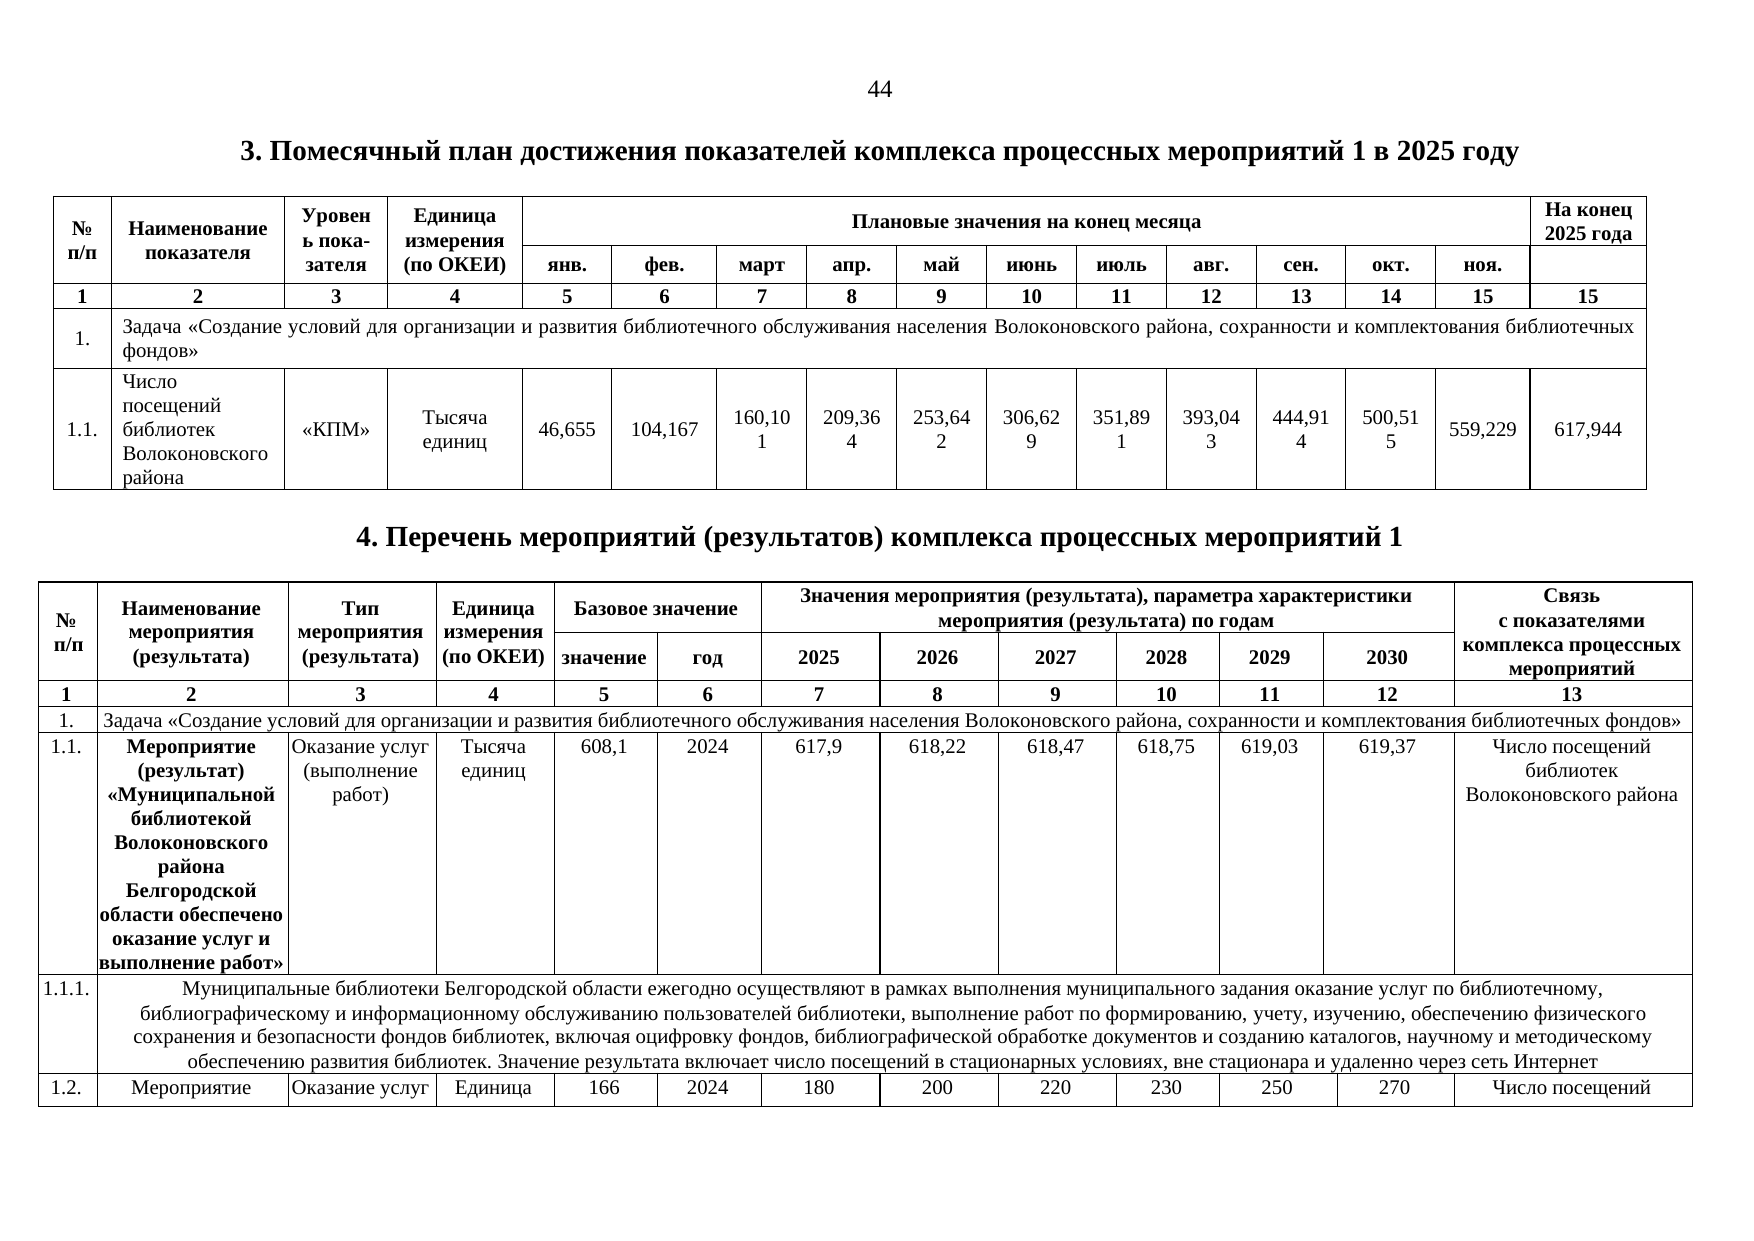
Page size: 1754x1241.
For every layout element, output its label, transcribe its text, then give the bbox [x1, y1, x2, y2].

table_header № п/п [39, 583, 97, 680]
table_cell 8 [881, 681, 998, 706]
table_cell 2027 [999, 633, 1116, 680]
table_cell Число посещений библиотек Волоконовского района [1455, 733, 1692, 974]
table_cell 220 документов на 1000 жителей [999, 1074, 1116, 1106]
table_cell 618,47 [999, 733, 1116, 974]
table_cell 2024 [658, 1074, 761, 1106]
table_cell 1.2. [39, 1074, 97, 1106]
table_cell авг. [1167, 246, 1256, 282]
table_cell 7 [717, 284, 806, 308]
table_cell сен. [1257, 246, 1345, 282]
table_cell 11 [1220, 681, 1323, 706]
table_cell 13 [1455, 681, 1692, 706]
table_cell 230 документов на 1000 жителей [1117, 1074, 1219, 1106]
table_cell 4 [437, 681, 554, 706]
table_cell ноя. [1436, 246, 1529, 282]
table_cell 270 документов на 1000 жителей [1338, 1074, 1454, 1106]
table_cell 3 [285, 284, 387, 308]
table_cell Тысяча единиц [437, 733, 554, 974]
table_cell 2 [112, 284, 284, 308]
table_cell 10 [987, 284, 1076, 308]
table_header Наименование мероприятия (результата) [98, 583, 288, 680]
table_cell май [897, 246, 986, 282]
table_cell 500,515 [1346, 369, 1435, 489]
table_cell 617,9 [762, 733, 879, 974]
table_cell 180 документов на 1000 жителей [762, 1074, 879, 1106]
table_cell 617,944 [1531, 369, 1646, 489]
table_cell 12 [1167, 284, 1256, 308]
table_cell Оказание услуг (выполнение работ) [289, 1074, 436, 1106]
table_cell 6 [658, 681, 761, 706]
table_cell 5 [523, 284, 611, 308]
table_cell 253,642 [897, 369, 986, 489]
subtitle 3. Помесячный план достижения показателей комплекса процессных мероприятий 1 в 2025 году [24, 133, 1736, 167]
table_cell 2024 [658, 733, 761, 974]
table_cell 306,629 [987, 369, 1076, 489]
table_cell 4 [388, 284, 522, 308]
table_cell год [658, 633, 761, 680]
table_cell 619,03 [1220, 733, 1323, 974]
table_cell Задача «Создание условий для организации и развития библиотечного обслуживания населения Волоконовского района, сохранности и комплектования библиотечных фондов» [112, 309, 1646, 368]
table_cell Единица [437, 1074, 554, 1106]
table_header Плановые значения на конец месяца [523, 197, 1530, 245]
table_cell Число посещений библиотек Белгородской области [1455, 1074, 1692, 1106]
table_cell 2030 [1324, 633, 1454, 680]
table_header Уровень пока-зателя [285, 197, 387, 282]
table_cell 7 [762, 681, 879, 706]
table_cell 1.1. [39, 733, 97, 974]
table_cell 9 [999, 681, 1116, 706]
table_cell 351,891 [1077, 369, 1166, 489]
table_cell апр. [807, 246, 896, 282]
table_cell 1. [39, 707, 97, 732]
table_cell 15 [1531, 284, 1646, 308]
table_header Наименование показателя [112, 197, 284, 282]
table_cell 9 [897, 284, 986, 308]
table_cell 2029 [1220, 633, 1323, 680]
table_cell 14 [1346, 284, 1435, 308]
table_header Связь с показателями комплекса процессных мероприятий [1455, 583, 1692, 680]
table_cell 1 [39, 681, 97, 706]
table_cell 12 [1324, 681, 1454, 706]
table_cell 46,655 [523, 369, 611, 489]
table_cell 160,101 [717, 369, 806, 489]
table_cell 618,75 [1117, 733, 1219, 974]
table_cell 1 [54, 284, 111, 308]
table_cell 393,043 [1167, 369, 1256, 489]
table_cell «КПМ» [285, 369, 387, 489]
table_cell 1.1.1. [39, 975, 97, 1073]
table_cell 6 [612, 284, 716, 308]
table_cell 608,1 [555, 733, 657, 974]
table_cell 1.1. [54, 369, 111, 489]
table_cell 5 [555, 681, 657, 706]
table_cell 13 [1257, 284, 1345, 308]
table_cell 200 документов на 1000 жителей [881, 1074, 998, 1106]
table_cell 8 [807, 284, 896, 308]
table_cell 2025 [762, 633, 879, 680]
table_header Значения мероприятия (результата), параметра характеристики мероприятия (результата) по годам [762, 583, 1454, 632]
table_cell 11 [1077, 284, 1166, 308]
table_header Единица измерения (по ОКЕИ) [437, 583, 554, 680]
table_cell Тысяча единиц [388, 369, 522, 489]
table_cell июль [1077, 246, 1166, 282]
table_header На конец 2025 года [1531, 197, 1646, 245]
table_cell 250 документов на 1000 жителей [1220, 1074, 1337, 1106]
table_header Тип мероприятия (результата) [289, 583, 436, 680]
table_cell Задача «Создание условий для организации и развития библиотечного обслуживания населения Волоконовского района, сохранности и комплектования библиотечных фондов» [98, 707, 1692, 732]
table_header Единица измерения (по ОКЕИ) [388, 197, 522, 282]
table_cell окт. [1346, 246, 1435, 282]
table_cell Оказание услуг (выполнение работ) [289, 733, 436, 974]
table_header Базовое значение [555, 583, 761, 632]
table_cell июнь [987, 246, 1076, 282]
table_cell 10 [1117, 681, 1219, 706]
table_cell 209,364 [807, 369, 896, 489]
table_cell 618,22 [881, 733, 998, 974]
table_cell 166 [555, 1074, 657, 1106]
text 4. Перечень мероприятий (результатов) комплекса процессных мероприятий 1 [24, 519, 1736, 553]
table_cell 104,167 [612, 369, 716, 489]
table_cell Мероприятие (результат) «Муниципальной библиотекой Волоконовского района Белгородской области обеспечено оказание услуг и выполнение работ» [98, 733, 288, 974]
table_cell 2026 [881, 633, 998, 680]
table_cell 619,37 [1324, 733, 1454, 974]
table_header № п/п [54, 197, 111, 282]
table_cell значение [555, 633, 657, 680]
table_cell Число посещений библиотек Волоконовского района [112, 369, 284, 489]
table_cell 1. [54, 309, 111, 368]
table_cell 559,229 [1436, 369, 1529, 489]
table_cell 444,914 [1257, 369, 1345, 489]
table_cell [1531, 246, 1646, 282]
table_cell фев. [612, 246, 716, 282]
table_cell янв. [523, 246, 611, 282]
table_cell 15 [1436, 284, 1529, 308]
table_cell 2 [98, 681, 288, 706]
table_cell 2028 [1117, 633, 1219, 680]
table_cell 3 [289, 681, 436, 706]
table_cell Муниципальные библиотеки Белгородской области ежегодно осуществляют в рамках выполнения муниципального задания оказание услуг по библиотечному, библиографическому и информационному обслуживанию пользователей библиотеки, выполнение работ по формированию, учету, изучению, обеспечению физического сохранения и безопасности фондов библиотек, включая оцифровку фондов, библиографической обработке документов и созданию каталогов, научному и методическому обеспечению развития библиотек. Значение результата включает число посещений в стационарных условиях, вне стационара и удаленно через сеть Интернет [98, 975, 1692, 1073]
table_cell март [717, 246, 806, 282]
